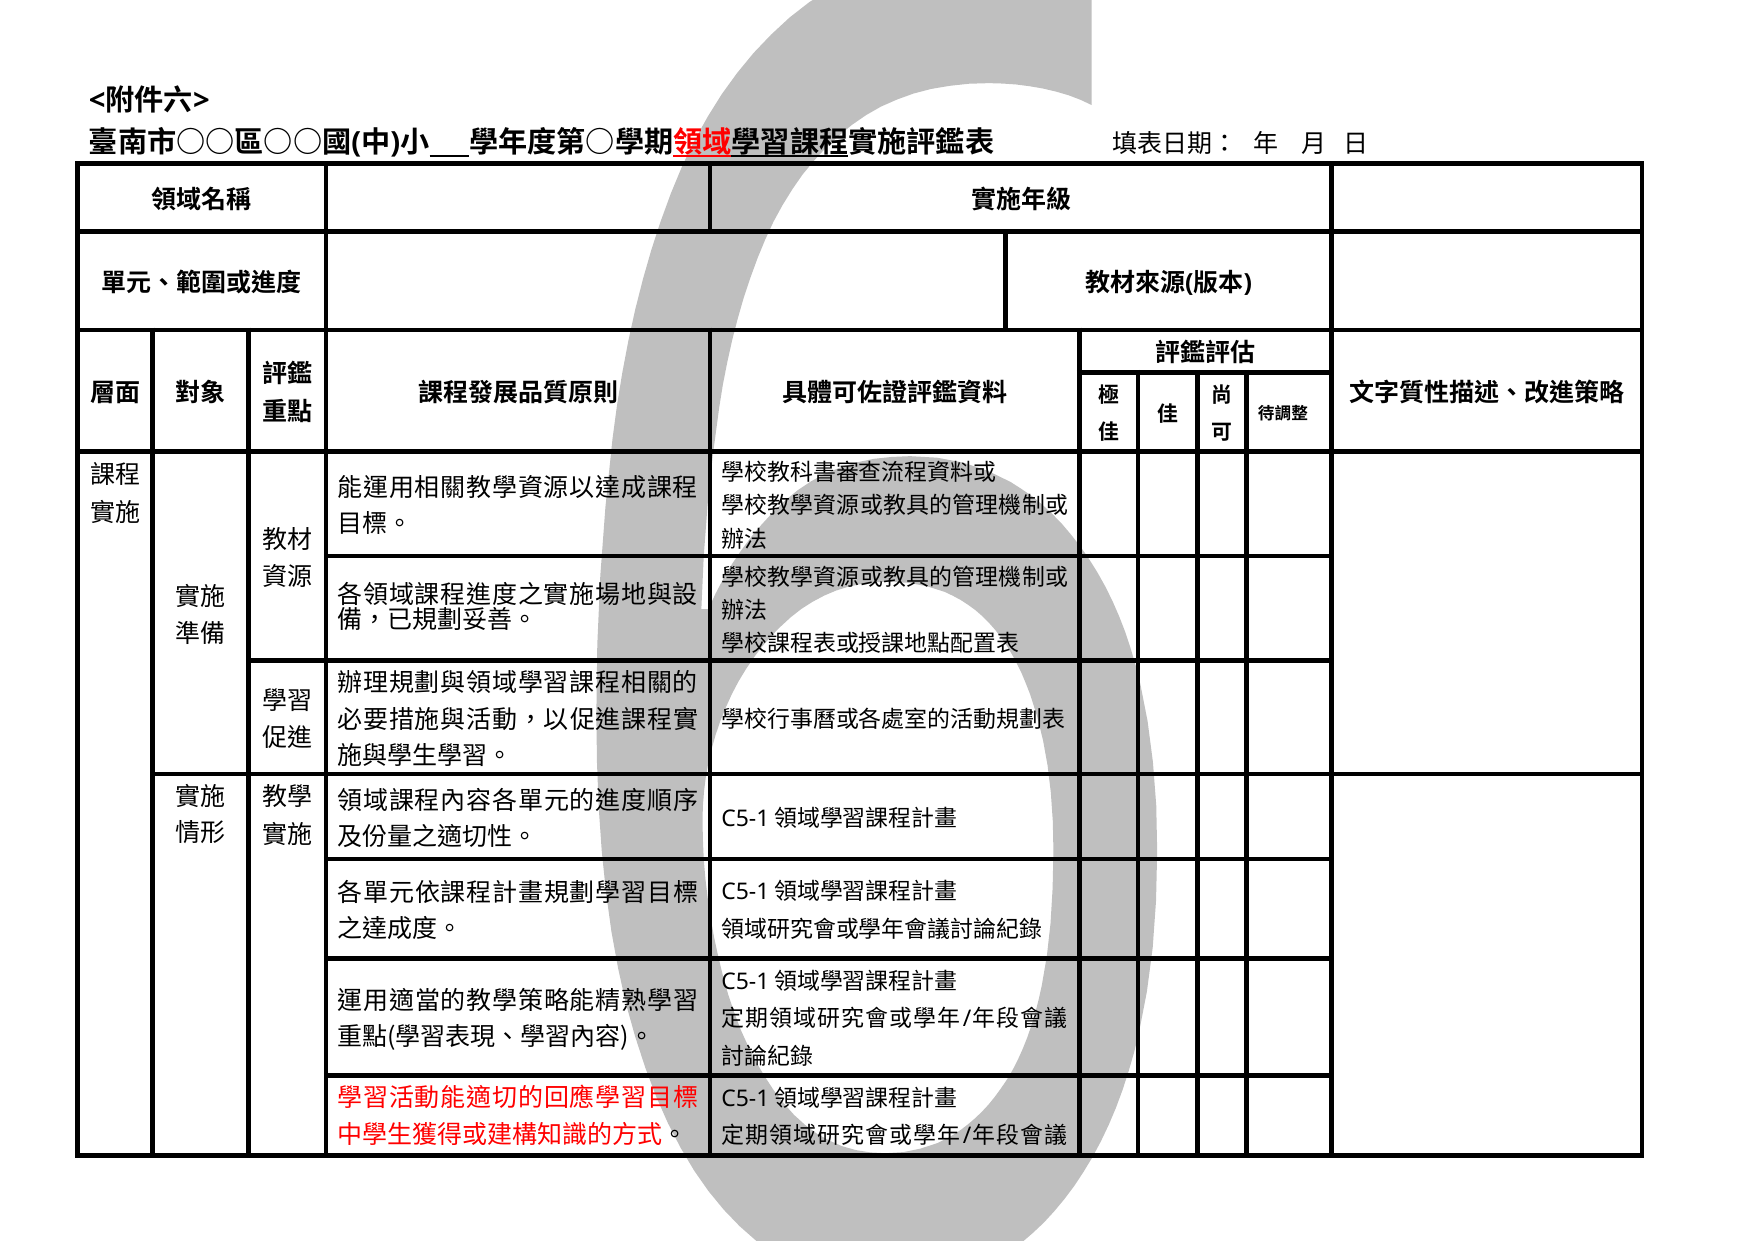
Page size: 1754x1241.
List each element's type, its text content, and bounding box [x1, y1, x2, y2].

table_cell 教材來源(版本) [1008, 234, 1329, 327]
table_header 領域名稱 [80, 166, 324, 229]
text 臺南市○○區○○國(中)小 學年度第○學期領域學習課程實施評鑑表 填表日期： 年 月 日 [89, 119, 1665, 161]
table_cell 各單元依課程計畫規劃學習目標之達成度。 [328, 861, 708, 956]
table_cell 待調整 [1249, 375, 1329, 449]
table_cell [1334, 454, 1640, 772]
table_cell [1200, 454, 1244, 554]
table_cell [712, 1078, 1077, 1153]
table_cell 教學實施 [251, 776, 324, 1153]
table_cell 辦理規劃與領域學習課程相關的必要措施與活動，以促進課程實施與學生學習。 [328, 663, 708, 772]
table_cell [1200, 558, 1244, 658]
table_cell [328, 234, 1003, 327]
table_cell [1140, 454, 1195, 554]
table_cell 層面 [80, 332, 150, 449]
table_cell 佳 [1140, 375, 1195, 449]
table_cell 課程實施 [80, 454, 150, 1153]
table_cell [1140, 961, 1195, 1073]
table_header [328, 166, 708, 229]
table_cell [1140, 558, 1195, 658]
table_cell [1082, 961, 1136, 1073]
table_cell [1249, 1078, 1329, 1153]
table_cell 對象 [155, 332, 246, 449]
table_cell [1082, 1078, 1136, 1153]
table_cell [1082, 454, 1136, 554]
table_cell 文字質性描述、改進策略 [1334, 332, 1640, 449]
table_cell 單元、範圍或進度 [80, 234, 324, 327]
table_cell 極佳 [1082, 375, 1136, 449]
table_cell 教材資源 [251, 454, 324, 658]
table_cell [1249, 776, 1329, 856]
table_cell 評鑑重點 [251, 332, 324, 449]
table_cell 能運用相關教學資源以達成課程目標。 [328, 454, 708, 554]
table_cell 尚可 [1200, 375, 1244, 449]
table_header 實施年級 [712, 166, 1329, 229]
table_cell [1140, 861, 1195, 956]
table_cell [1082, 558, 1136, 658]
table_cell 學校行事曆或各處室的活動規劃表 [712, 663, 1077, 772]
table_cell C5-1領域學習課程計畫 定期領域研究會或學年/年段會議討論紀錄 [712, 961, 1077, 1073]
table_cell [1140, 776, 1195, 856]
table_cell [1249, 454, 1329, 554]
table_cell [1249, 961, 1329, 1073]
table_cell C5-1領域學習課程計畫 領域研究會或學年會議討論紀錄 [712, 861, 1077, 956]
table_cell [1249, 558, 1329, 658]
table_cell 領域課程內容各單元的進度順序及份量之適切性。 [328, 776, 708, 856]
table_cell 運用適當的教學策略能精熟學習重點(學習表現、學習內容)。 [328, 961, 708, 1073]
table_cell [1200, 961, 1244, 1073]
table_cell [1082, 861, 1136, 956]
table_cell 課程發展品質原則 [328, 332, 708, 449]
table_cell 各領域課程進度之實施場地與設備，已規劃妥善。 [328, 558, 708, 658]
table_cell [1140, 1078, 1195, 1153]
table_cell 實施情形 [155, 776, 246, 1153]
table_cell 實施準備 [155, 454, 246, 772]
table_cell [1140, 663, 1195, 772]
table_cell [1200, 776, 1244, 856]
table_cell [1200, 663, 1244, 772]
table_cell [1249, 861, 1329, 956]
table_cell [1082, 663, 1136, 772]
table_header [1334, 166, 1640, 229]
table_cell [1249, 663, 1329, 772]
table_cell [1334, 234, 1640, 327]
table_cell [1200, 861, 1244, 956]
table_cell C5-1領域學習課程計畫 [712, 776, 1077, 856]
text <附件六> [89, 76, 1665, 119]
table_cell [1200, 1078, 1244, 1153]
table_cell 具體可佐證評鑑資料 [712, 332, 1077, 449]
table_cell [1082, 776, 1136, 856]
table_cell [1334, 776, 1640, 1153]
table_cell 學校教學資源或教具的管理機制或辦法 學校課程表或授課地點配置表 [712, 558, 1077, 658]
table_cell 評鑑評估 [1082, 332, 1329, 370]
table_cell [328, 1078, 708, 1153]
table_cell 學校教科書審查流程資料或 學校教學資源或教具的管理機制或辦法 [712, 454, 1077, 554]
table_cell 學習促進 [251, 663, 324, 772]
